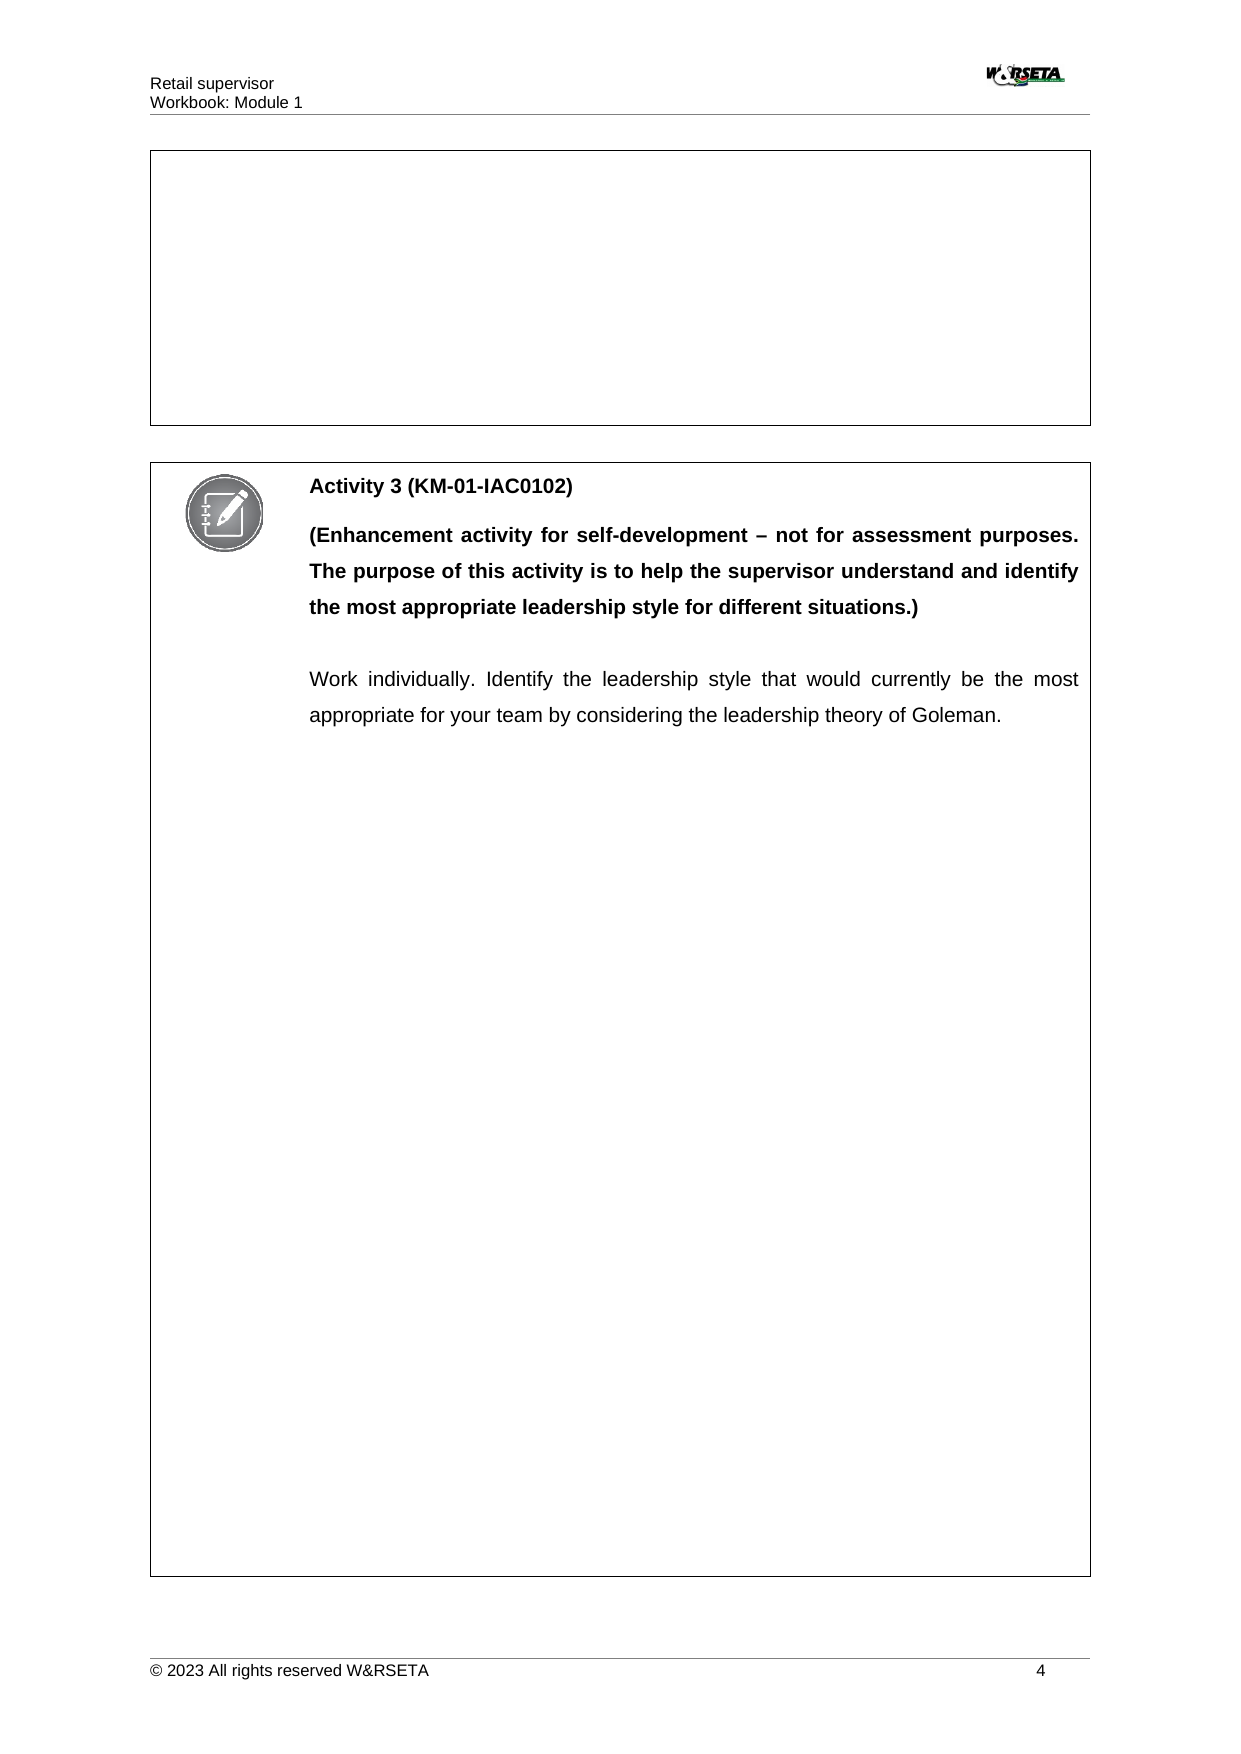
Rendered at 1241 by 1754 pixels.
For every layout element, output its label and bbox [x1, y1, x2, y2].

table_header [298, 151, 1090, 425]
picture [185, 474, 263, 552]
picture [986, 64, 1065, 87]
table_header [151, 463, 298, 1576]
table_header [151, 151, 298, 425]
table_header [298, 463, 1090, 1576]
